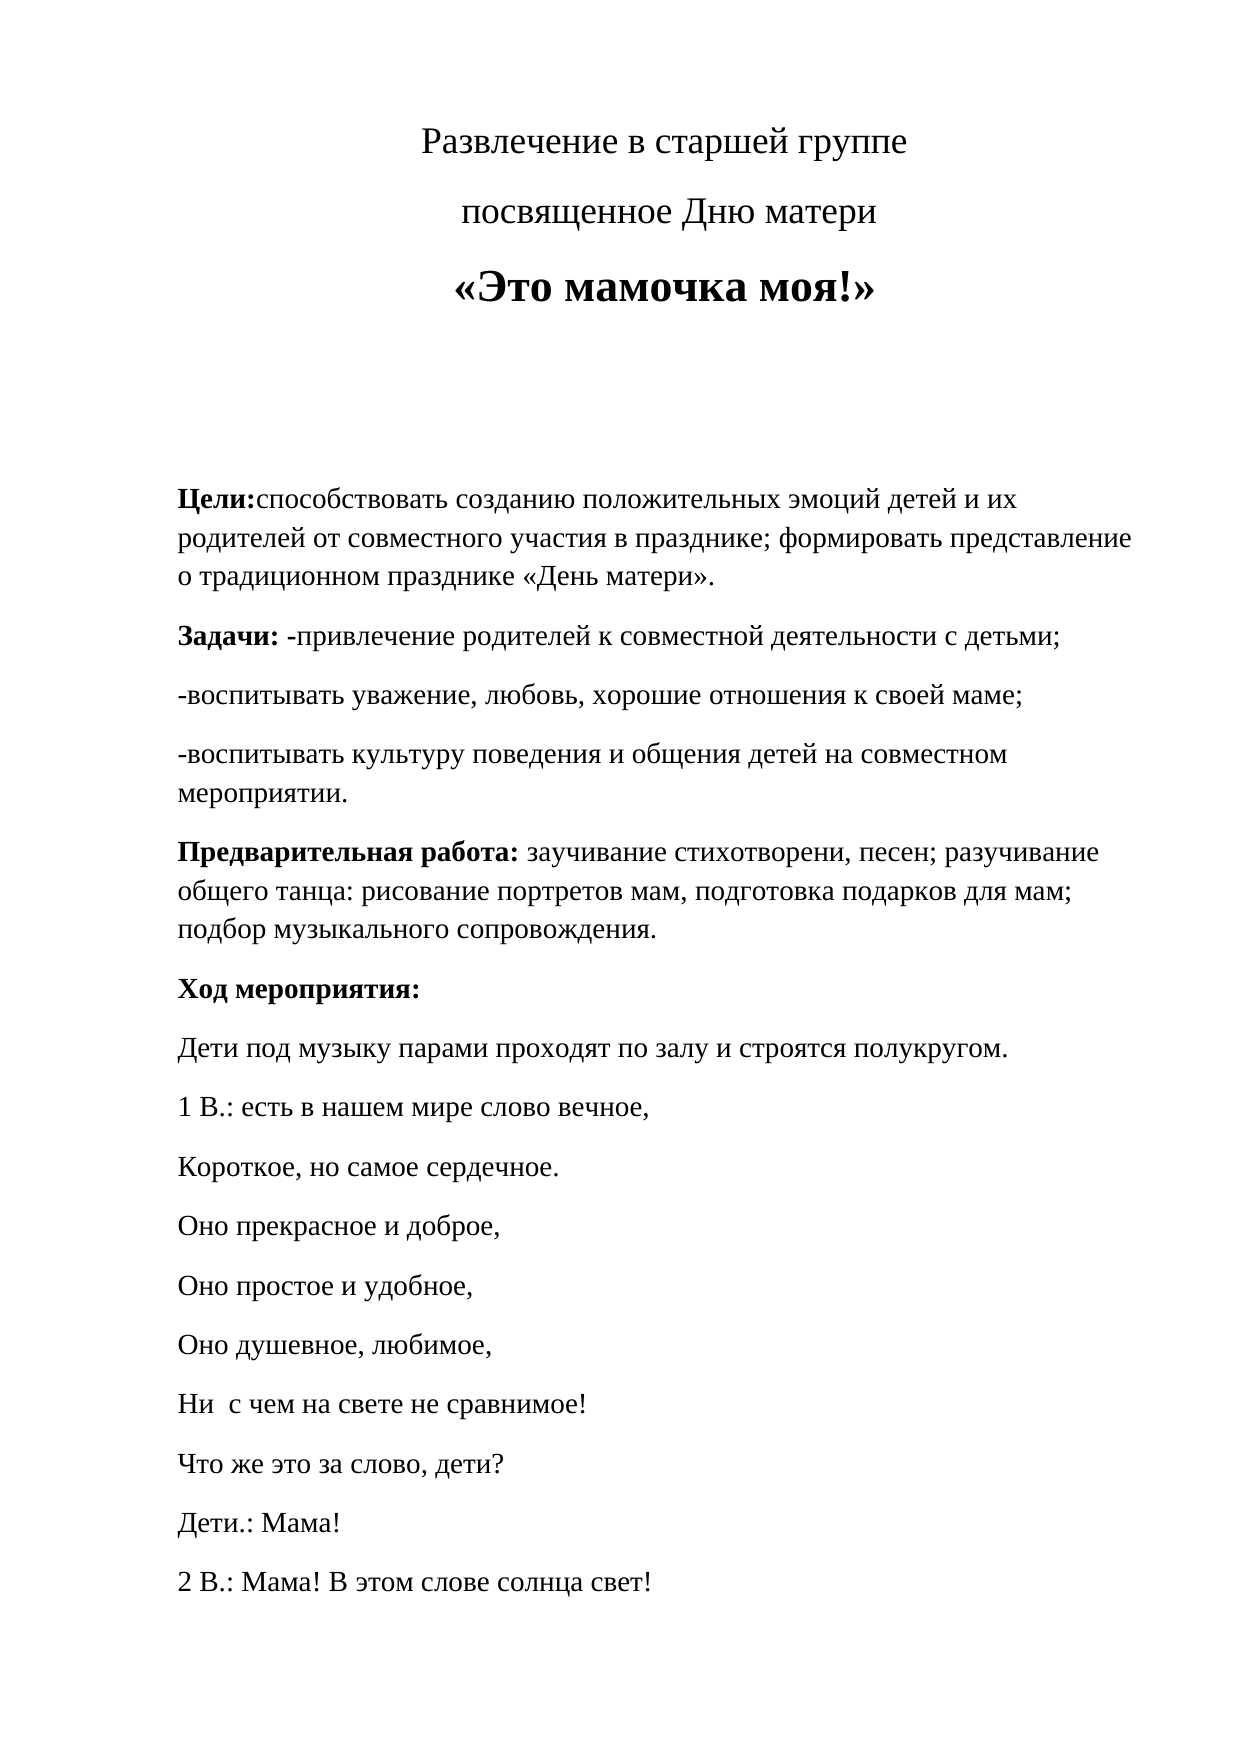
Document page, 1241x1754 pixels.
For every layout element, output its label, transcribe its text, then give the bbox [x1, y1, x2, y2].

text -воспитывать уважение, любовь, хорошие отношения к своей маме; [177, 677, 1152, 711]
text посвященное Дню матери [177, 188, 1152, 232]
text -воспитывать культуру поведения и общения детей на совместном мероприятии. [177, 736, 1152, 808]
text Оно душевное, любимое, [177, 1327, 1152, 1361]
text Ход мероприятия: [177, 971, 1152, 1004]
text Задачи: -привлечение родителей к совместной деятельности с детьми; [177, 618, 1152, 651]
text Короткое, но самое сердечное. [177, 1149, 1152, 1182]
text Дети.: Мама! [177, 1505, 1152, 1539]
text Цели:способствовать созданию положительных эмоций детей и их родителей от совместного участия в празднике; формировать представление о традиционном празднике «День матери». [177, 481, 1152, 592]
text Ни с чем на свете не сравнимое! [177, 1386, 1152, 1420]
text Оно простое и удобное, [177, 1268, 1152, 1301]
text Дети под музыку парами проходят по залу и строятся полукругом. [177, 1030, 1152, 1064]
text «Это мамочка моя!» [177, 259, 1152, 312]
text Что же это за слово, дети? [177, 1446, 1152, 1479]
text 2 В.: Мама! В этом слове солнца свет! [177, 1564, 1152, 1598]
text Развлечение в старшей группе [177, 118, 1152, 161]
text Предварительная работа: заучивание стихотворени, песен; разучивание общего танца: рисование портретов мам, подготовка подарков для мам; подбор музыкального сопровождения. [177, 834, 1152, 945]
text Оно прекрасное и доброе, [177, 1208, 1152, 1242]
text 1 В.: есть в нашем мире слово вечное, [177, 1089, 1152, 1123]
